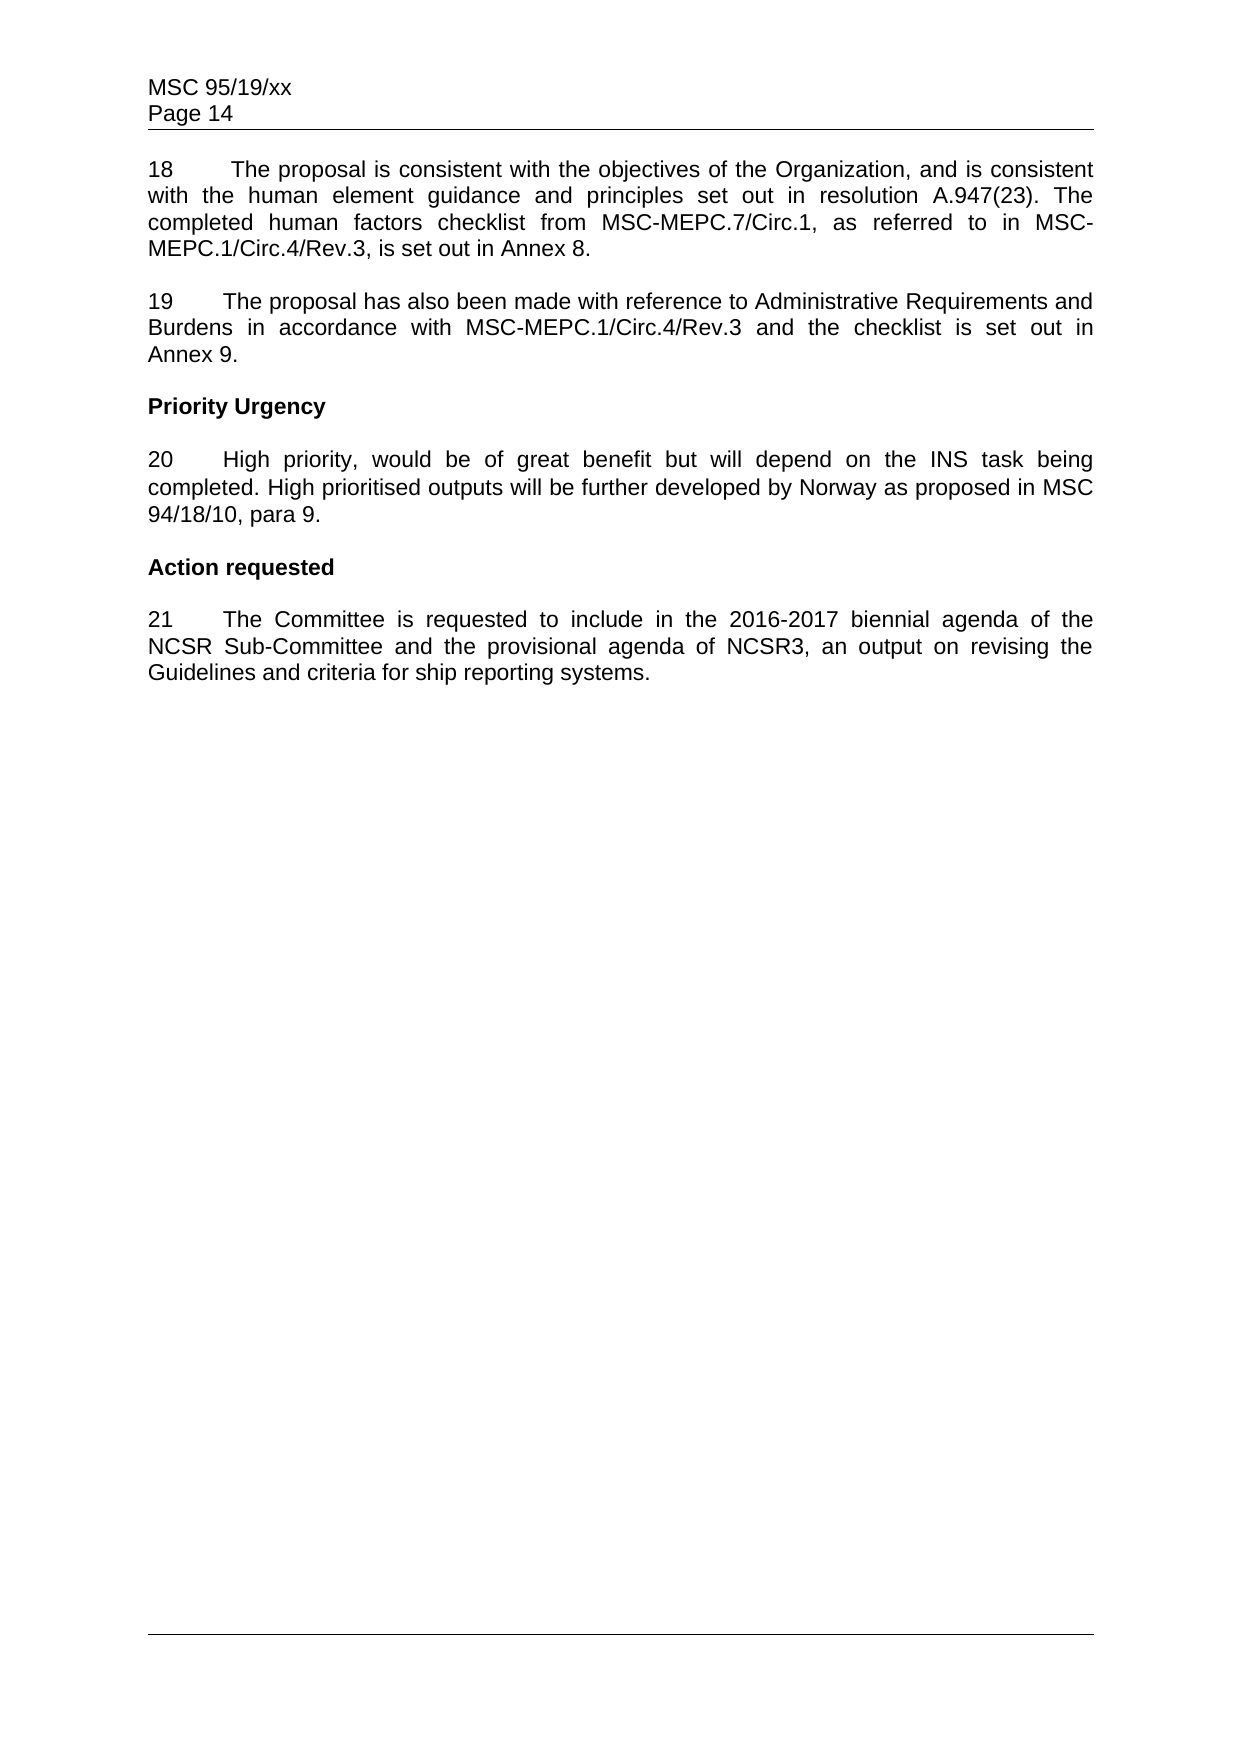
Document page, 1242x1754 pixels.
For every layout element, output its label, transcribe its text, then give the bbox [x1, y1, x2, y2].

text 21 The Committee is requested to include in the 2016-2017 biennial agenda of the NCSR Sub-Committee and the provisional agenda of NCSR3, an output on revising the Guidelines and criteria for ship reporting systems. [148, 606, 1094, 686]
text 19 The proposal has also been made with reference to Administrative Requirements and Burdens in accordance with MSC-MEPC.1/Circ.4/Rev.3 and the checklist is set out in Annex 9. [148, 288, 1094, 367]
text 18 The proposal is consistent with the objectives of the Organization, and is consistent with the human element guidance and principles set out in resolution A.947(23). The completed human factors checklist from MSC-MEPC.7/Circ.1, as referred to in MSC-MEPC.1/Circ.4/Rev.3, is set out in Annex 8. [148, 156, 1094, 261]
text 20 High priority, would be of great benefit but will depend on the INS task being completed. High prioritised outputs will be further developed by Norway as proposed in MSC 94/18/10, para 9. [148, 446, 1094, 527]
text Action requested [148, 554, 1094, 580]
text Priority Urgency [148, 393, 1094, 419]
